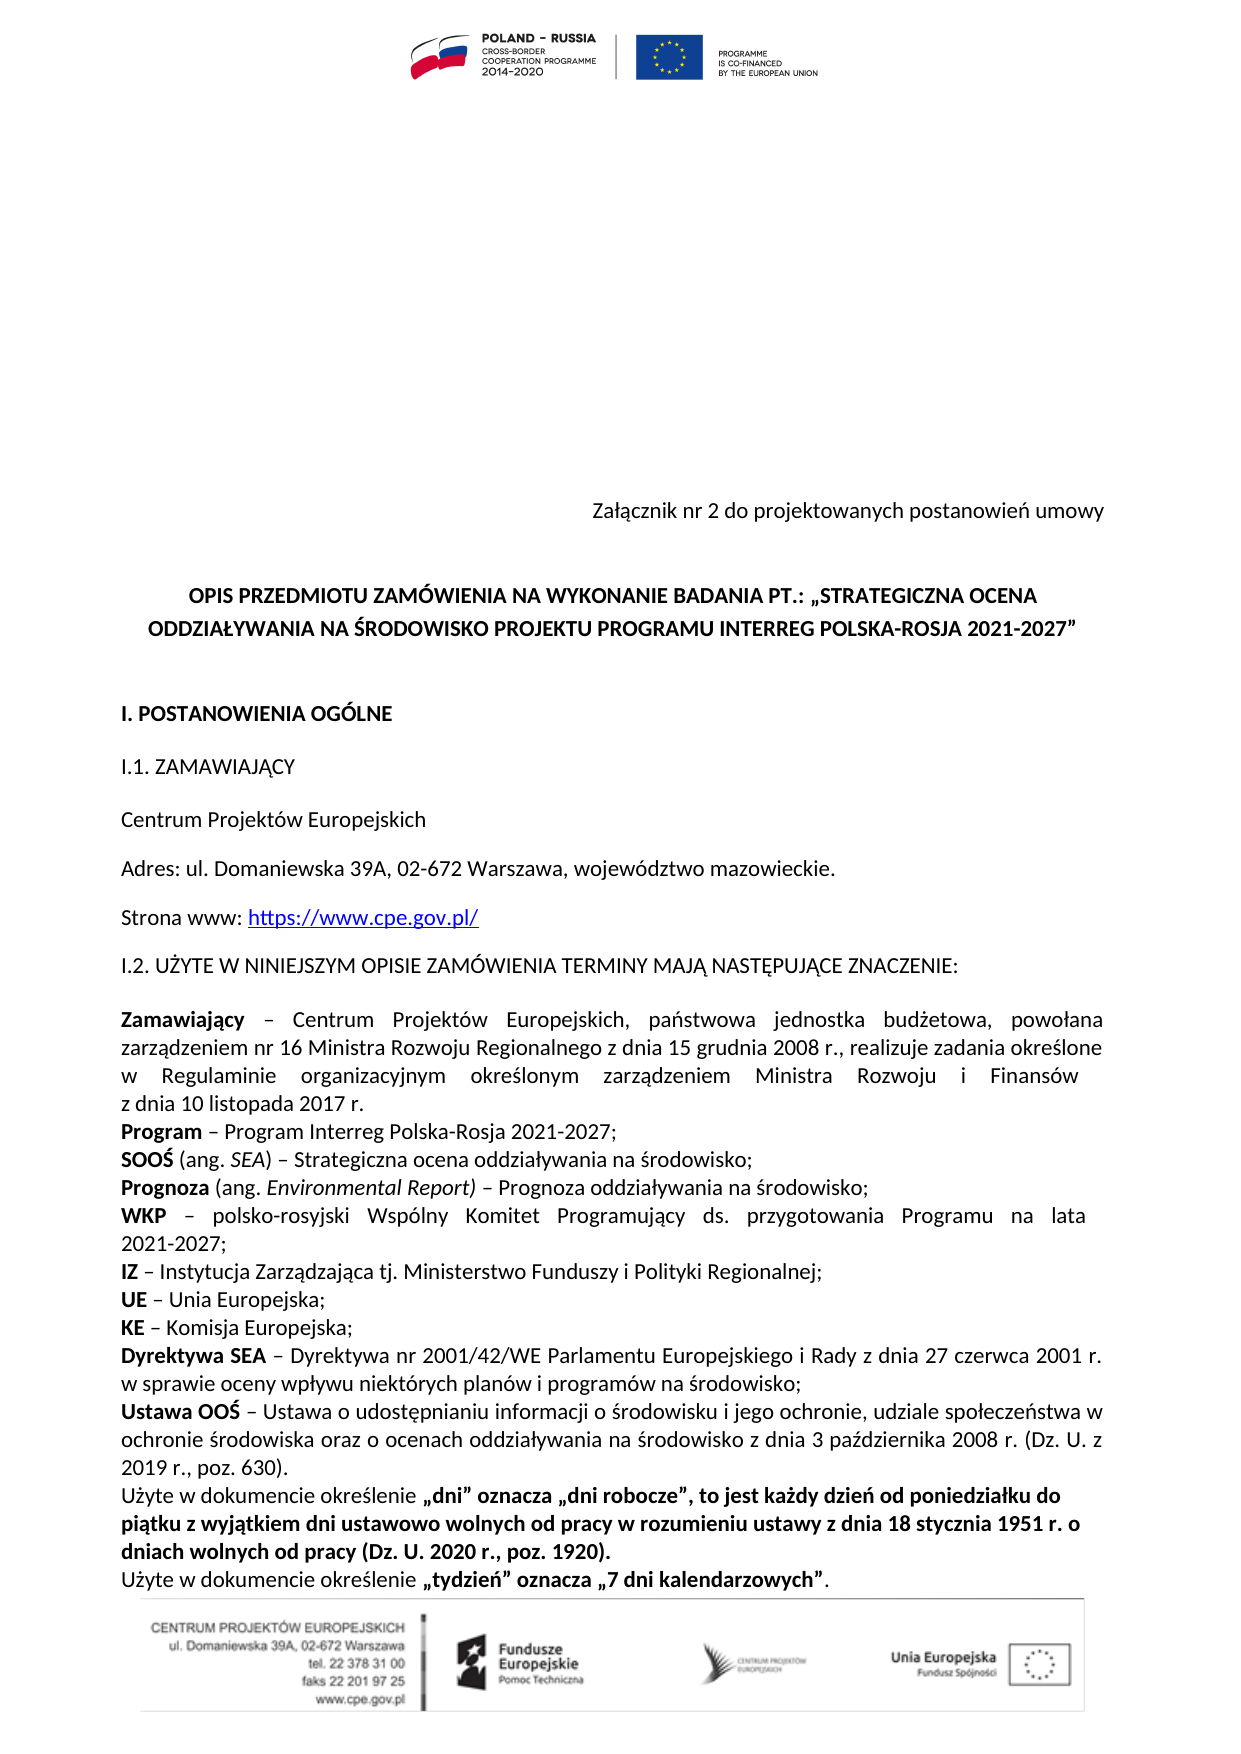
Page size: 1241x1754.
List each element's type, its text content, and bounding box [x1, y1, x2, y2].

text IZ – Instytucja Zarządzająca tj. Ministerstwo Funduszy i Polityki Regionalnej; [121, 1257, 1105, 1285]
text Adres: ul. Domaniewska 39A, 02-672 Warszawa, województwo mazowieckie. [121, 854, 1105, 882]
text OPIS PRZEDMIOTU ZAMÓWIENIA NA WYKONANIE BADANIA PT.: „STRATEGICZNA OCENA ODDZIAŁYWANIA NA ŚRODOWISKO PROJEKTU PROGRAMU INTERREG POLSKA-ROSJA 2021-2027” [121, 582, 1105, 642]
text Użyte w dokumencie określenie „tydzień” oznacza „7 dni kalendarzowych”. [121, 1565, 1105, 1593]
text Ustawa OOŚ – Ustawa o udostępnianiu informacji o środowisku i jego ochronie, udziale społeczeństwa w ochronie środowiska oraz o ocenach oddziaływania na środowisko z dnia 3 października 2008 r. (Dz. U. z 2019 r., poz. 630). [121, 1397, 1105, 1481]
text Strona www: https://www.cpe.gov.pl/ [121, 903, 1105, 931]
text KE – Komisja Europejska; [121, 1313, 1105, 1341]
picture [392, 0, 834, 111]
text I.2. UŻYTE W NINIEJSZYM OPISIE ZAMÓWIENIA TERMINY MAJĄ NASTĘPUJĄCE ZNACZENIE: [121, 952, 1105, 980]
text Załącznik nr 2 do projektowanych postanowień umowy [121, 496, 1105, 524]
text WKP – polsko-rosyjski Wspólny Komitet Programujący ds. przygotowania Programu na lata 2021-2027; [121, 1201, 1105, 1257]
text UE – Unia Europejska; [121, 1285, 1105, 1313]
text Użyte w dokumencie określenie „dni” oznacza „dni robocze”, to jest każdy dzień od poniedziałku do piątku z wyjątkiem dni ustawowo wolnych od pracy w rozumieniu ustawy z dnia 18 stycznia 1951 r. o dniach wolnych od pracy (Dz. U. 2020 r., poz. 1920). [121, 1481, 1105, 1565]
text SOOŚ (ang. SEA) – Strategiczna ocena oddziaływania na środowisko; [121, 1145, 1105, 1173]
text I.1. ZAMAWIAJĄCY [121, 752, 1105, 780]
text Dyrektywa SEA – Dyrektywa nr 2001/42/WE Parlamentu Europejskiego i Rady z dnia 27 czerwca 2001 r. w sprawie oceny wpływu niektórych planów i programów na środowisko; [121, 1341, 1105, 1397]
text Zamawiający – Centrum Projektów Europejskich, państwowa jednostka budżetowa, powołana zarządzeniem nr 16 Ministra Rozwoju Regionalnego z dnia 15 grudnia 2008 r., realizuje zadania określone w Regulaminie organizacyjnym określonym zarządzeniem Ministra Rozwoju i Finansów z dnia 10 listopada 2017 r. [121, 1005, 1105, 1117]
text Prognoza (ang. Environmental Report) – Prognoza oddziaływania na środowisko; [121, 1173, 1105, 1201]
text Program – Program Interreg Polska-Rosja 2021-2027; [121, 1117, 1105, 1145]
picture [140, 1598, 1086, 1713]
text Centrum Projektów Europejskich [121, 805, 1105, 833]
text I. POSTANOWIENIA OGÓLNE [121, 699, 1105, 727]
